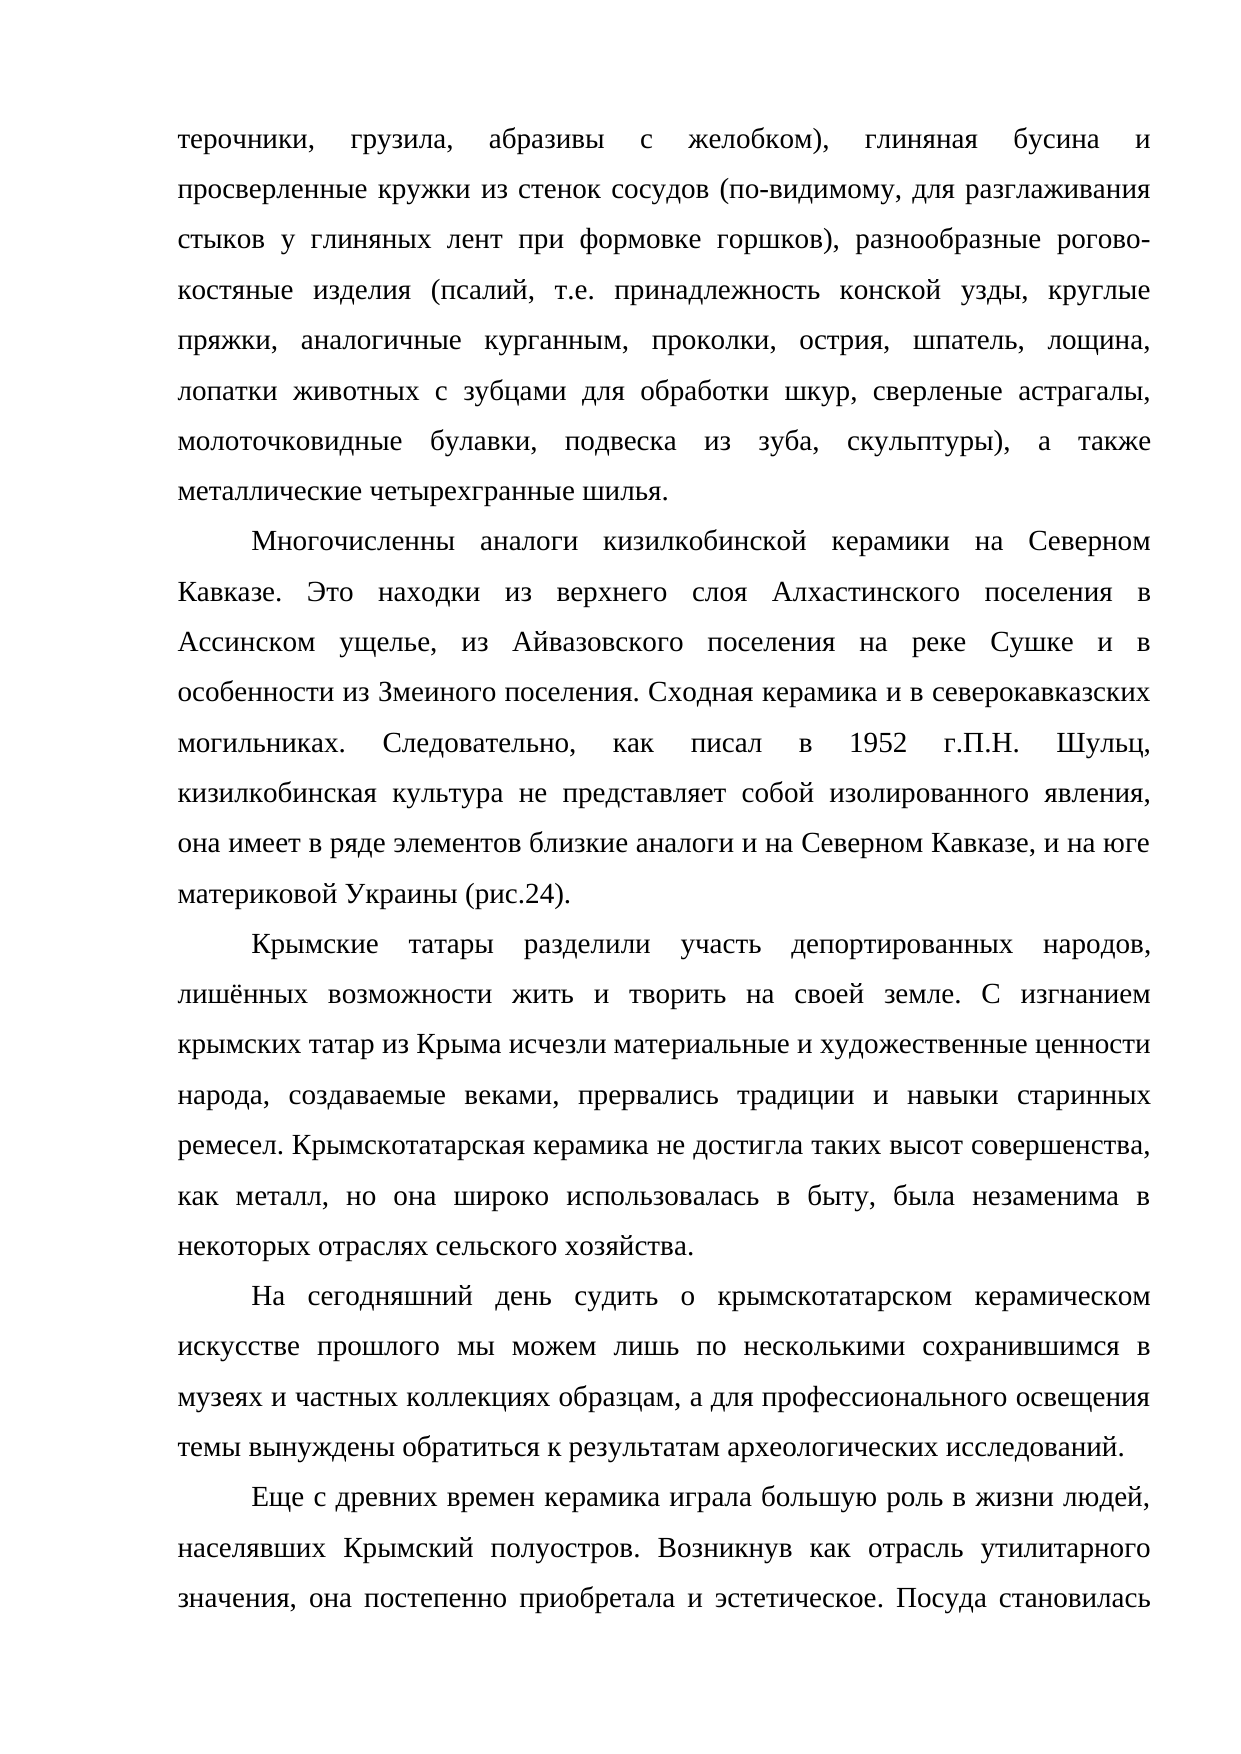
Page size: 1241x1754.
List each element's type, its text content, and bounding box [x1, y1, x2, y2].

text На сегодняшний день судить о крымскотатарском керамическом искусстве прошлого мы можем лишь по несколькими сохранившимся в музеях и частных коллекциях образцам, а для профессионального освещения темы вынуждены обратиться к результатам археологических исследований. [177, 1278, 1152, 1463]
text Крымские татары разделили участь депортированных народов, лишённых возможности жить и творить на своей земле. С изгнанием крымских татар из Крыма исчезли материальные и художественные ценности народа, создаваемые веками, прервались традиции и навыки старинных ремесел. Крымскотатарская керамика не достигла таких высот совершенства, как металл, но она широко использовалась в быту, была незаменима в некоторых отраслях сельского хозяйства. [177, 926, 1152, 1261]
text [177, 1479, 1152, 1614]
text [177, 121, 1152, 507]
text Многочисленны аналоги кизилкобинской керамики на Северном Кавказе. Это находки из верхнего слоя Алхастинского поселения в Ассинском ущелье, из Айвазовского поселения на реке Сушке и в особенности из Змеиного поселения. Сходная керамика и в северокавказских могильниках. Следовательно, как писал в .П.Н. Шульц, кизилкобинская культура не представляет собой изолированного явления, она имеет в ряде элементов близкие аналоги и на Северном Кавказе, и на юге материковой Украины (рис.24). [177, 523, 1152, 909]
